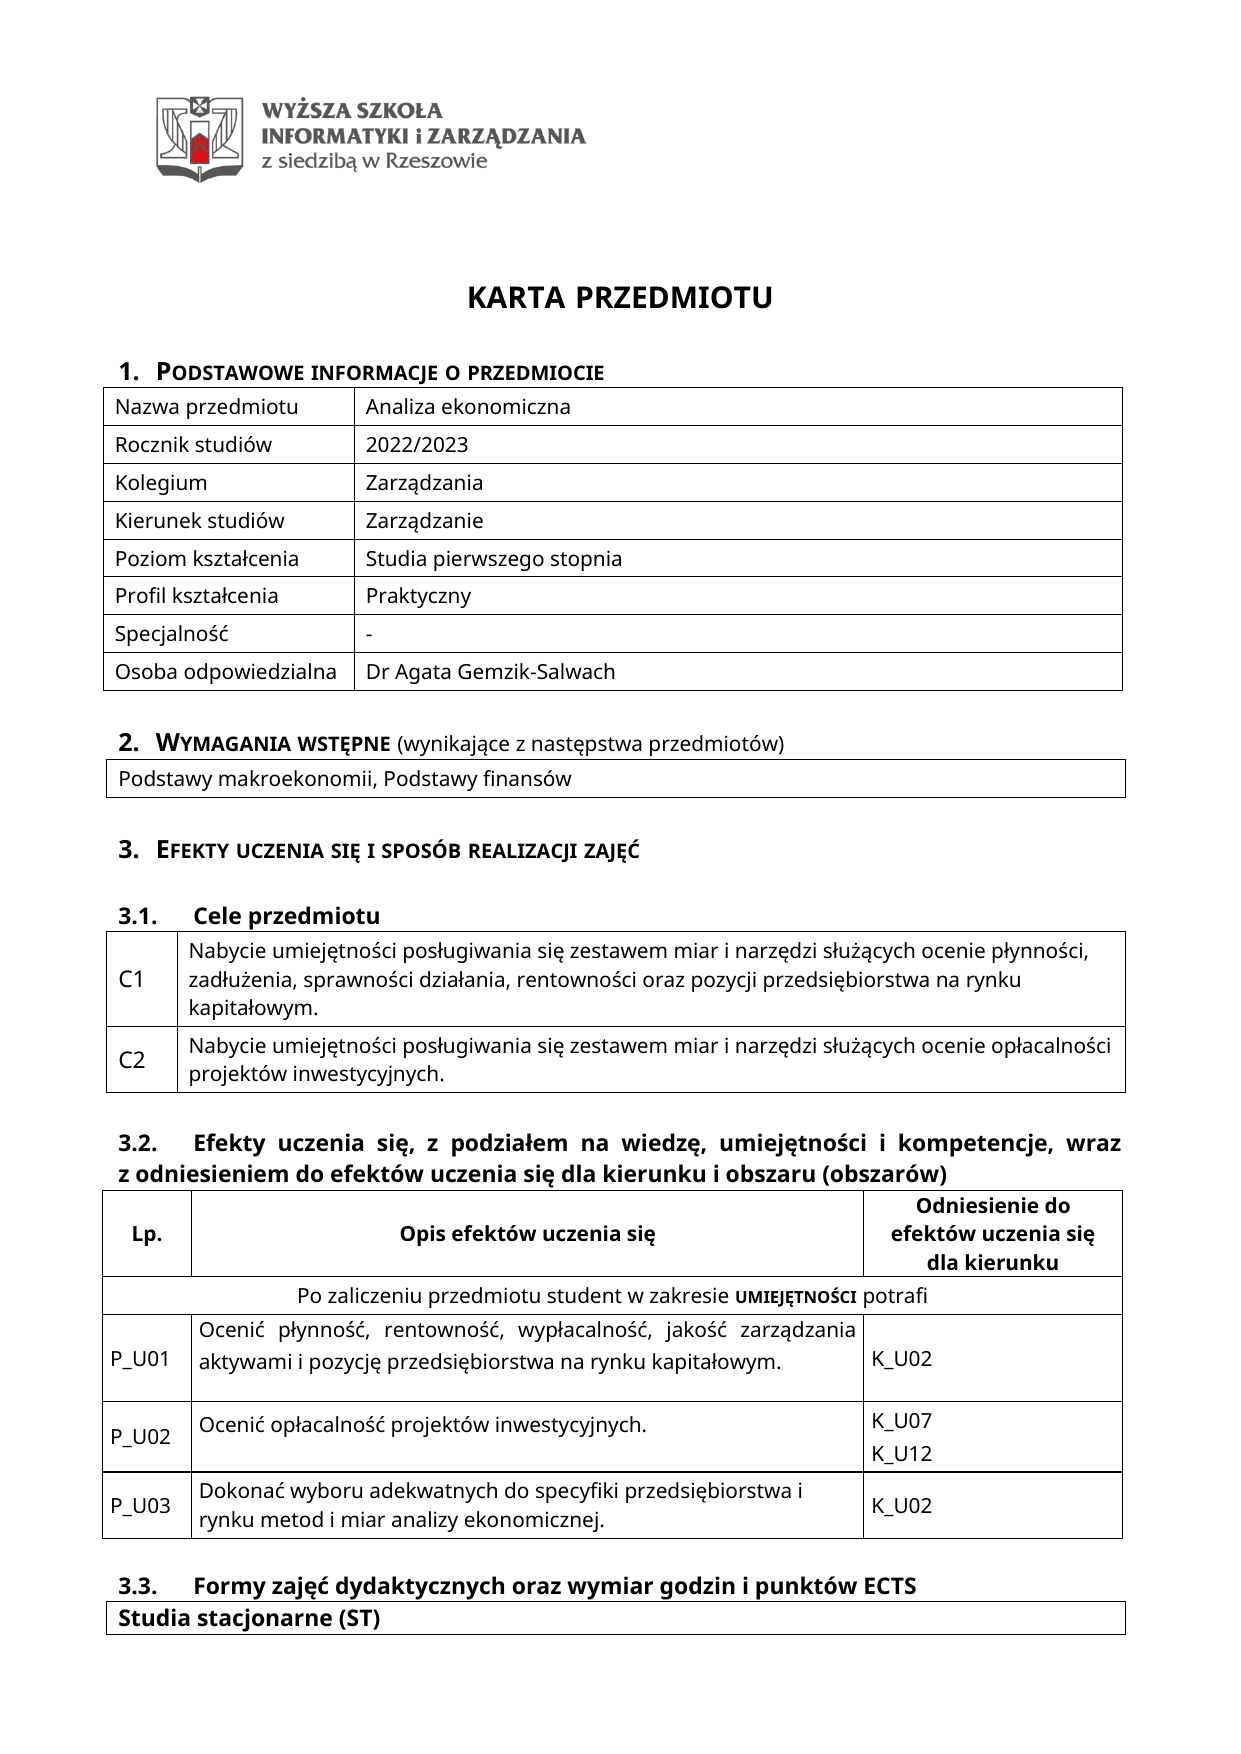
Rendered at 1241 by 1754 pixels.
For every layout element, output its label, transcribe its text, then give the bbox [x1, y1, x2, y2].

table_header Analiza ekonomiczna [355, 388, 1122, 425]
table_header Lp. [103, 1191, 191, 1276]
table_cell P_U02 [103, 1402, 191, 1471]
table_cell Praktyczny [355, 577, 1122, 614]
table_cell Kierunek studiów [104, 502, 354, 538]
table_header Odniesienie do efektów uczenia się dla kierunku [864, 1191, 1122, 1276]
table_header Nabycie umiejętności posługiwania się zestawem miar i narzędzi służących ocenie płynności, zadłużenia, sprawności działania, rentowności oraz pozycji przedsiębiorstwa na rynku kapitałowym. [178, 932, 1125, 1026]
table_cell Kolegium [104, 464, 354, 501]
table_cell Ocenić płynność, rentowność, wypłacalność, jakość zarządzania aktywami i pozycję przedsiębiorstwa na rynku kapitałowym. [192, 1315, 863, 1401]
list Efekty uczenia się i sposób realizacji zajęć [118, 832, 1122, 866]
list Efekty uczenia się, z podziałem na wiedzę, umiejętności i kompetencje, wraz z odniesieniem do efektów uczenia się dla kierunku i obszaru (obszarów) [118, 1127, 1122, 1190]
table_header Opis efektów uczenia się [192, 1191, 863, 1276]
table_cell Poziom kształcenia [104, 540, 354, 576]
table_cell K_U07 K_U12 [864, 1402, 1122, 1471]
list Podstawowe informacje o przedmiocie [118, 353, 1122, 387]
picture [118, 73, 624, 200]
table_header C1 [107, 932, 177, 1026]
table_cell C2 [107, 1027, 177, 1092]
table_header Podstawy makroekonomii, Podstawy finansów [107, 760, 1125, 797]
table_cell K_U02 [864, 1473, 1122, 1538]
table_cell Zarządzania [355, 464, 1122, 501]
list Formy zajęć dydaktycznych oraz wymiar godzin i punktów ECTS [118, 1570, 1122, 1601]
table_cell Studia pierwszego stopnia [355, 540, 1122, 576]
table_header Nazwa przedmiotu [104, 388, 354, 425]
table_cell Osoba odpowiedzialna [104, 653, 354, 690]
table_cell - [355, 615, 1122, 652]
table_cell P_U01 [103, 1315, 191, 1401]
table_cell Dokonać wyboru adekwatnych do specyfiki przedsiębiorstwa i rynku metod i miar analizy ekonomicznej. [192, 1473, 863, 1538]
table_cell Zarządzanie [355, 502, 1122, 538]
table_cell Specjalność [104, 615, 354, 652]
table_cell K_U02 [864, 1315, 1122, 1401]
table_cell Dr Agata Gemzik-Salwach [355, 653, 1122, 690]
table_cell Po zaliczeniu przedmiotu student w zakresie umiejętności potrafi [103, 1277, 1122, 1314]
table_cell Profil kształcenia [104, 577, 354, 614]
table_cell Ocenić opłacalność projektów inwestycyjnych. [192, 1402, 863, 1471]
table_header Studia stacjonarne (ST) [107, 1602, 1125, 1633]
table_cell P_U03 [103, 1473, 191, 1538]
list Cele przedmiotu [118, 900, 1122, 931]
text karta przedmiotu [118, 268, 1122, 319]
table_cell 2022/2023 [355, 426, 1122, 463]
table_cell Rocznik studiów [104, 426, 354, 463]
list Wymagania wstępne (wynikające z następstwa przedmiotów) [118, 725, 1122, 759]
table_cell Nabycie umiejętności posługiwania się zestawem miar i narzędzi służących ocenie opłacalności projektów inwestycyjnych. [178, 1027, 1125, 1092]
